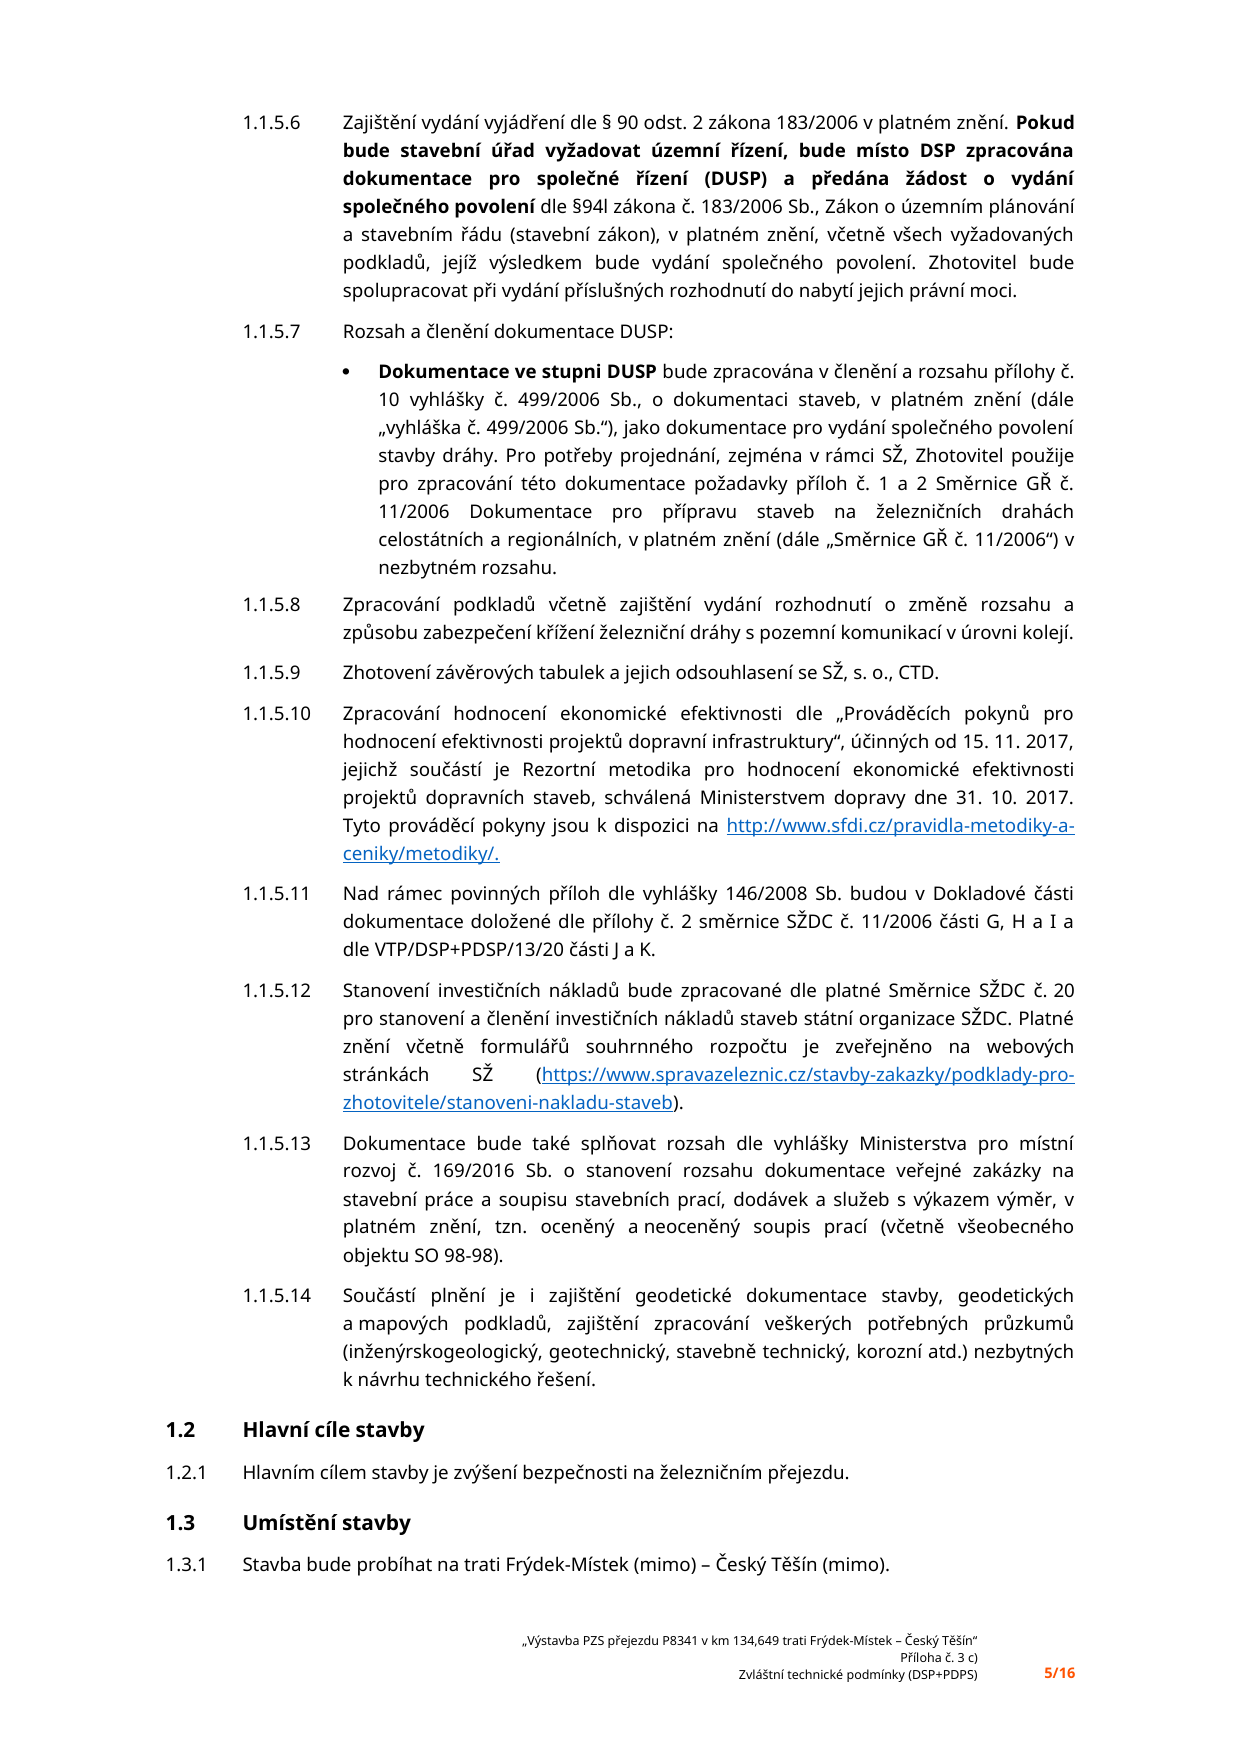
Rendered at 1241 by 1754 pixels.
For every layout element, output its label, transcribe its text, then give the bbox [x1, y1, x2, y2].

text Součástí plnění je i zajištění geodetické dokumentace stavby, geodetických a mapových podkladů, zajištění zpracování veškerých potřebných průzkumů (inženýrskogeologický, geotechnický, stavebně technický, korozní atd.) nezbytných k návrhu technického řešení. [242, 1282, 1075, 1392]
text Rozsah a členění dokumentace DUSP: [242, 318, 1075, 343]
text Zpracování podkladů včetně zajištění vydání rozhodnutí o změně rozsahu a způsobu zabezpečení křížení železniční dráhy s pozemní komunikací v úrovni kolejí. [242, 591, 1075, 644]
text Dokumentace bude také splňovat rozsah dle vyhlášky Ministerstva pro místní rozvoj č. 169/2016 Sb. o stanovení rozsahu dokumentace veřejné zakázky na stavební práce a soupisu stavebních prací, dodávek a služeb s výkazem výměr, v platném znění, tzn. oceněný a neoceněný soupis prací (včetně všeobecného objektu SO 98-98). [242, 1130, 1075, 1267]
text Zhotovení závěrových tabulek a jejich odsouhlasení se SŽ, s. o., CTD. [242, 659, 1075, 685]
text Stavba bude probíhat na trati Frýdek-Místek (mimo) – Český Těšín (mimo). [165, 1552, 1075, 1577]
text Stanovení investičních nákladů bude zpracované dle platné Směrnice SŽDC č. 20 pro stanovení a členění investičních nákladů staveb státní organizace SŽDC. Platné znění včetně formulářů souhrnného rozpočtu je zveřejněno na webových stránkách SŽ (https://www.spravazeleznic.cz/stavby-zakazky/podklady-pro-zhotovitele/stanoveni-nakladu-staveb). [242, 977, 1075, 1115]
text Zpracování hodnocení ekonomické efektivnosti dle „Prováděcích pokynů pro hodnocení efektivnosti projektů dopravní infrastruktury“, účinných od 15. 11. 2017, jejichž součástí je Rezortní metodika pro hodnocení ekonomické efektivnosti projektů dopravních staveb, schválená Ministerstvem dopravy dne 31. 10. 2017. Tyto prováděcí pokyny jsou k dispozici na http://www.sfdi.cz/pravidla-metodiky-a-ceniky/metodiky/. [242, 700, 1075, 866]
text Nad rámec povinných příloh dle vyhlášky 146/2008 Sb. budou v Dokladové části dokumentace doložené dle přílohy č. 2 směrnice SŽDC č. 11/2006 části G, H a I a dle VTP/DSP+PDSP/13/20 části J a K. [242, 881, 1075, 962]
text Hlavní cíle stavby [165, 1415, 1075, 1444]
text Umístění stavby [165, 1508, 1075, 1536]
text Hlavním cílem stavby je zvýšení bezpečnosti na železničním přejezdu. [165, 1459, 1075, 1484]
text Zajištění vydání vyjádření dle § 90 odst. 2 zákona 183/2006 v platném znění. Pokud bude stavební úřad vyžadovat územní řízení, bude místo DSP zpracována dokumentace pro společné řízení (DUSP) a předána žádost o vydání společného povolení dle §94l zákona č. 183/2006 Sb., Zákon o územním plánování a stavebním řádu (stavební zákon), v platném znění, včetně všech vyžadovaných podkladů, jejíž výsledkem bude vydání společného povolení. Zhotovitel bude spolupracovat při vydání příslušných rozhodnutí do nabytí jejich právní moci. [242, 109, 1075, 303]
text Dokumentace ve stupni DUSP bude zpracována v členění a rozsahu přílohy č. 10 vyhlášky č. 499/2006 Sb., o dokumentaci staveb, v platném znění (dále „vyhláška č. 499/2006 Sb.“), jako dokumentace pro vydání společného povolení stavby dráhy. Pro potřeby projednání, zejména v rámci SŽ, Zhotovitel použije pro zpracování této dokumentace požadavky příloh č. 1 a 2 Směrnice GŘ č. 11/2006 Dokumentace pro přípravu staveb na železničních drahách celostátních a regionálních, v platném znění (dále „Směrnice GŘ č. 11/2006“) v nezbytném rozsahu. [343, 358, 1075, 580]
